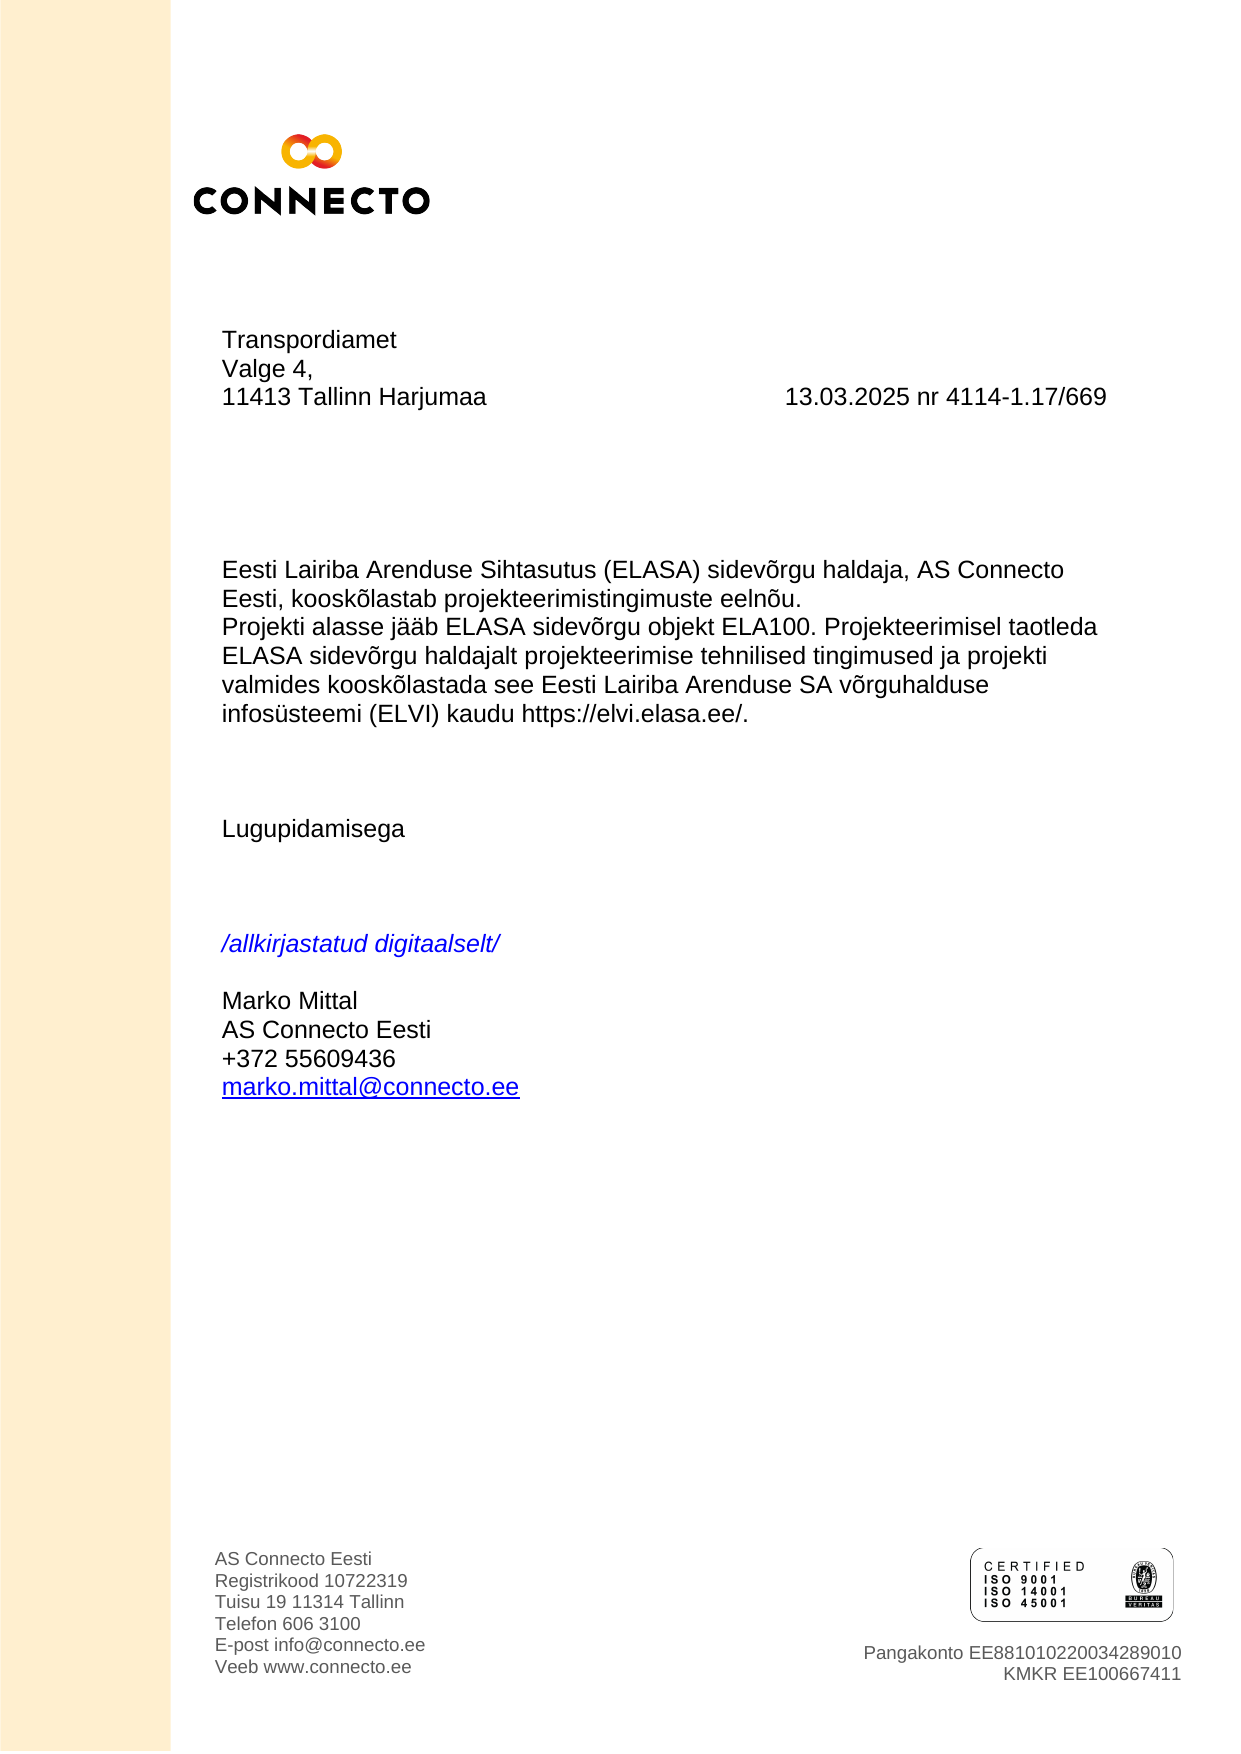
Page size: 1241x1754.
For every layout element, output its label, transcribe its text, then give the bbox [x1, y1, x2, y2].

text 11413 Tallinn Harjumaa 13.03.2025 nr 4114-1.17/669 [222, 382, 1122, 411]
picture [970, 1548, 1174, 1622]
text /allkirjastatud digitaalselt/ [222, 929, 1122, 957]
text Lugupidamisega [222, 814, 1122, 842]
text +372 55609436 [222, 1044, 1122, 1072]
text Transpordiamet [222, 325, 1122, 354]
text Projekti alasse jääb ELASA sidevõrgu objekt ELA100. Projekteerimisel taotleda ELASA sidevõrgu haldajalt projekteerimise tehnilised tingimused ja projekti valmides kooskõlastada see Eesti Lairiba Arenduse SA võrguhalduse infosüsteemi (ELVI) kaudu https://elvi.elasa.ee/. [222, 612, 1122, 727]
text AS Connecto Eesti [222, 1015, 1122, 1044]
text Valge 4, [222, 354, 1122, 382]
text marko.mittal@connecto.ee [222, 1072, 1122, 1101]
text Marko Mittal [222, 986, 1122, 1015]
text Eesti Lairiba Arenduse Sihtasutus (ELASA) sidevõrgu haldaja, AS Connecto Eesti, kooskõlastab projekteerimistingimuste eelnõu. [222, 555, 1122, 612]
picture [193, 134, 430, 216]
